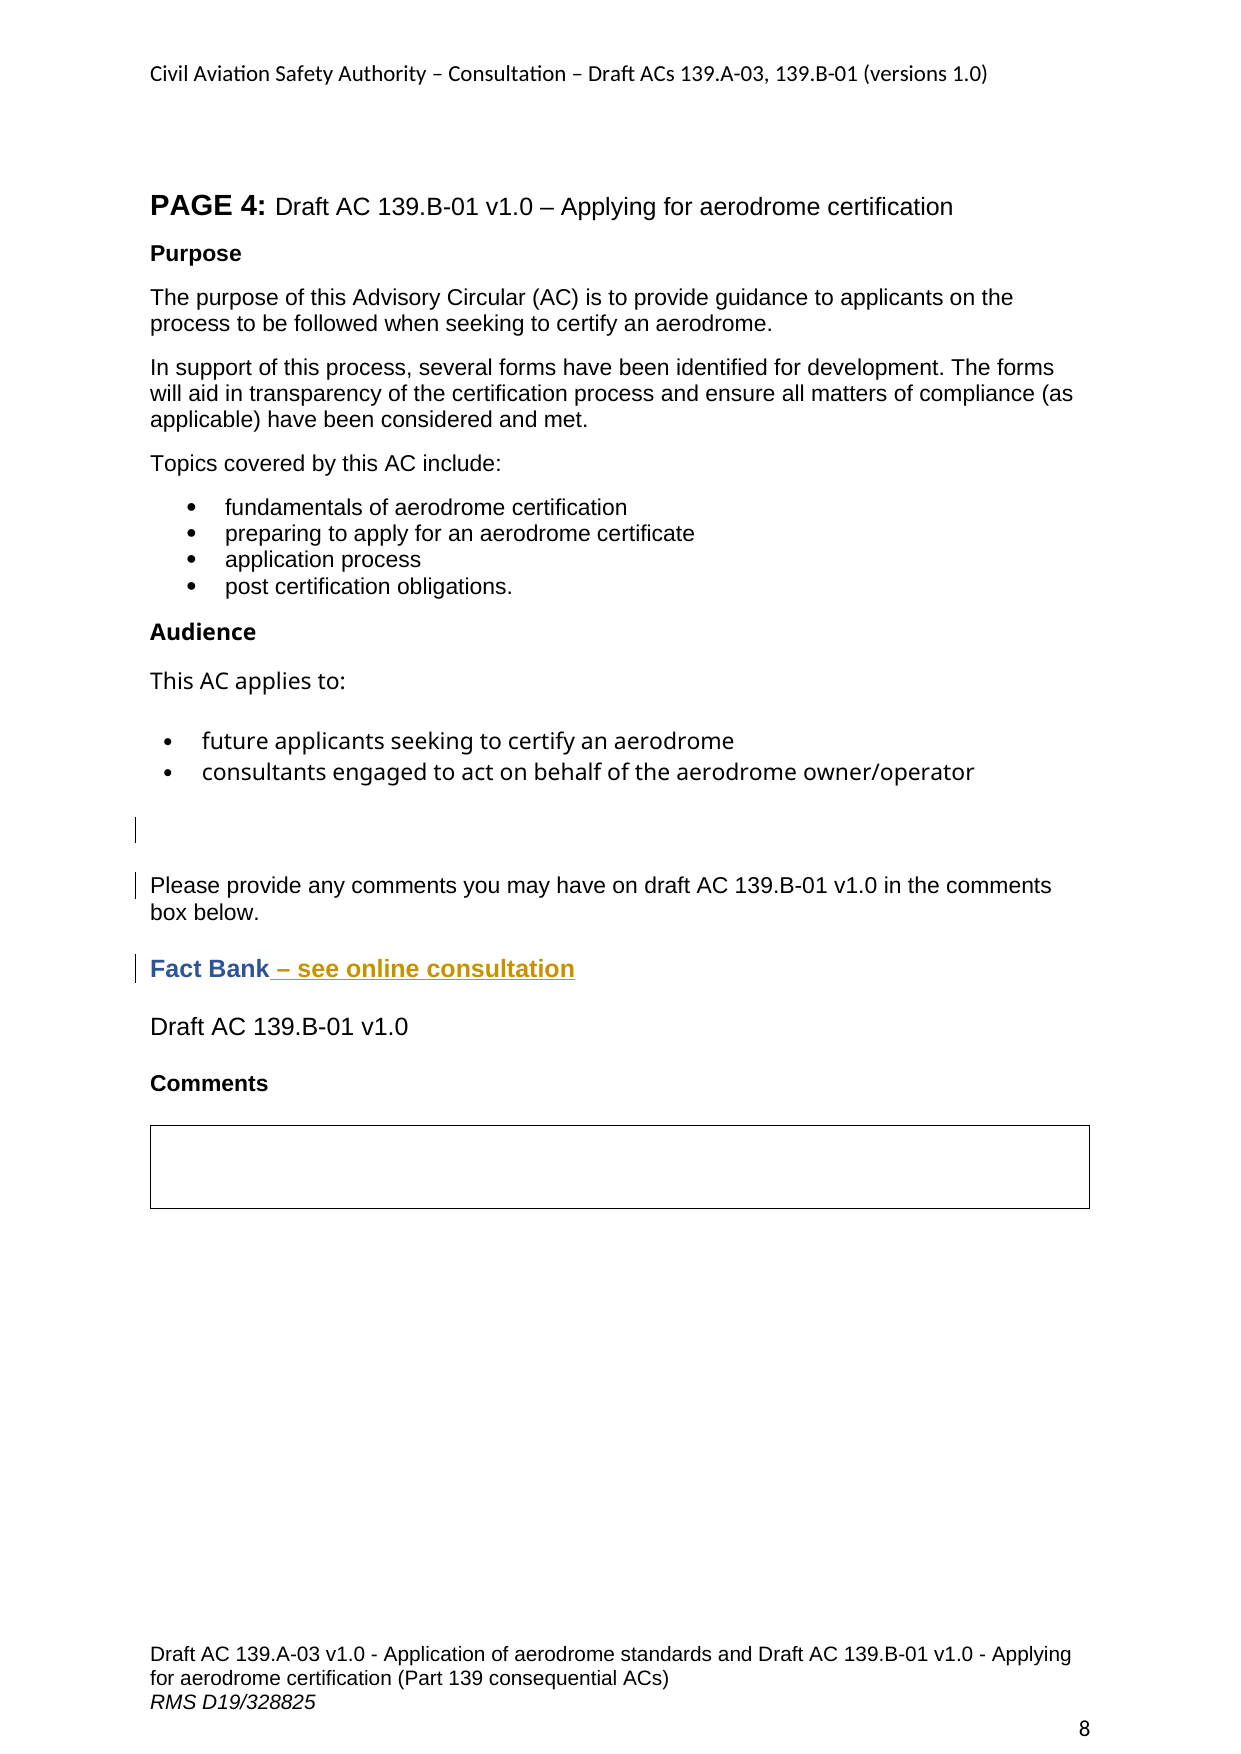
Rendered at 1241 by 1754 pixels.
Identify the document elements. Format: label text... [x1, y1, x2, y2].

text Fact Bank [150, 954, 1090, 983]
list future applicants seeking to certify an aerodrome [164, 725, 1090, 756]
text The purpose of this Advisory Circular (AC) is to provide guidance to applicants on the process to be followed when seeking to certify an aerodrome. [150, 284, 1090, 337]
text This AC applies to: [150, 664, 1090, 696]
text Topics covered by this AC include: [150, 450, 1090, 476]
text PAGE 4: Draft AC 139.B-01 v1.0 – Applying for aerodrome certification [150, 187, 1090, 221]
text Draft AC 139.B-01 v1.0 [150, 1012, 1090, 1041]
text Comments [150, 1070, 1090, 1096]
list fundamentals of aerodrome certification [187, 493, 1090, 520]
list application process [187, 546, 1090, 573]
text Audience [150, 616, 1090, 647]
list preparing to apply for an aerodrome certificate [187, 520, 1090, 546]
list consultants engaged to act on behalf of the aerodrome owner/operator [164, 756, 1090, 787]
table_header [151, 1126, 1089, 1208]
list post certification obligations. [187, 573, 1090, 599]
text Purpose [150, 240, 1090, 267]
text Please provide any comments you may have on draft AC 139.B-01 v1.0 in the comments box below. [150, 872, 1090, 925]
text In support of this process, several forms have been identified for development. The forms will aid in transparency of the certification process and ensure all matters of compliance (as applicable) have been considered and met. [150, 354, 1090, 433]
